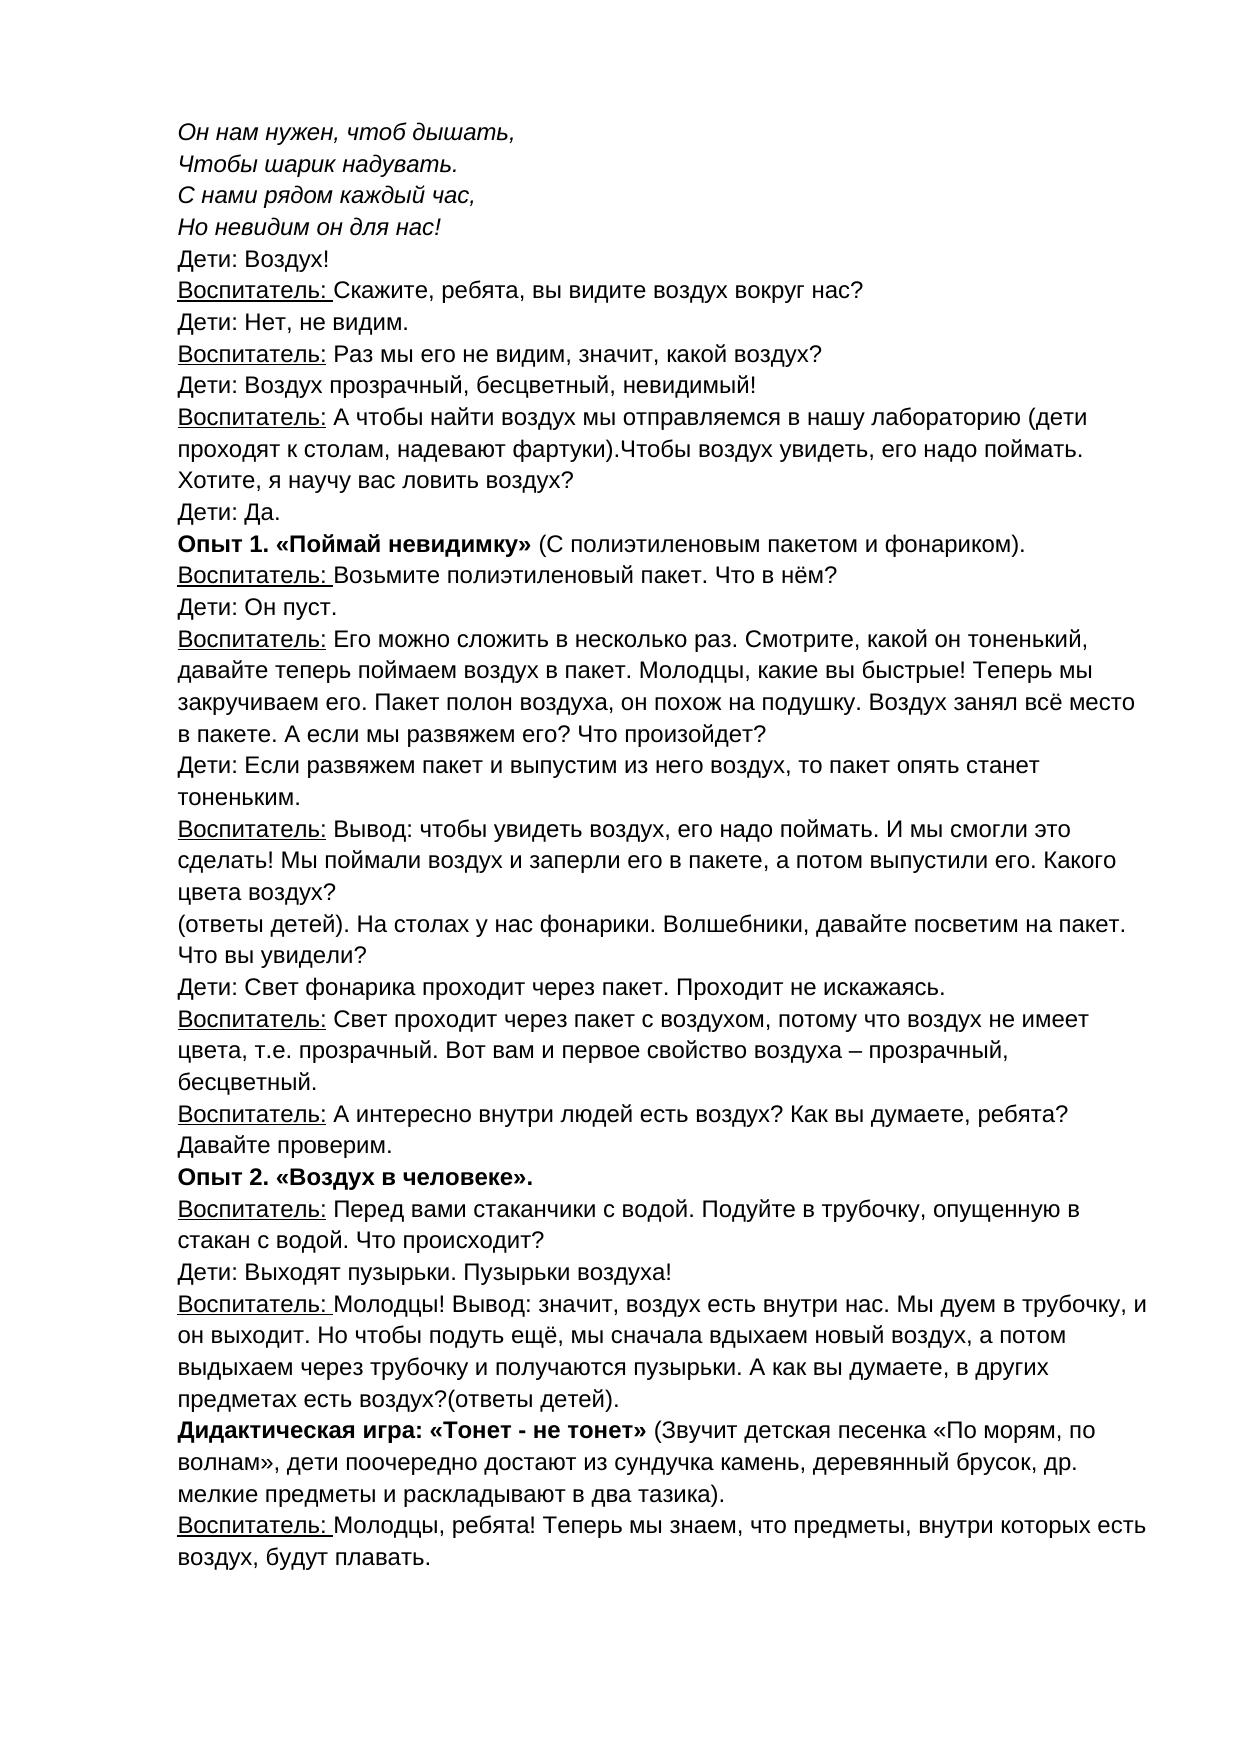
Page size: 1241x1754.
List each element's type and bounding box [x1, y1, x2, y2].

text [177, 118, 1152, 1603]
